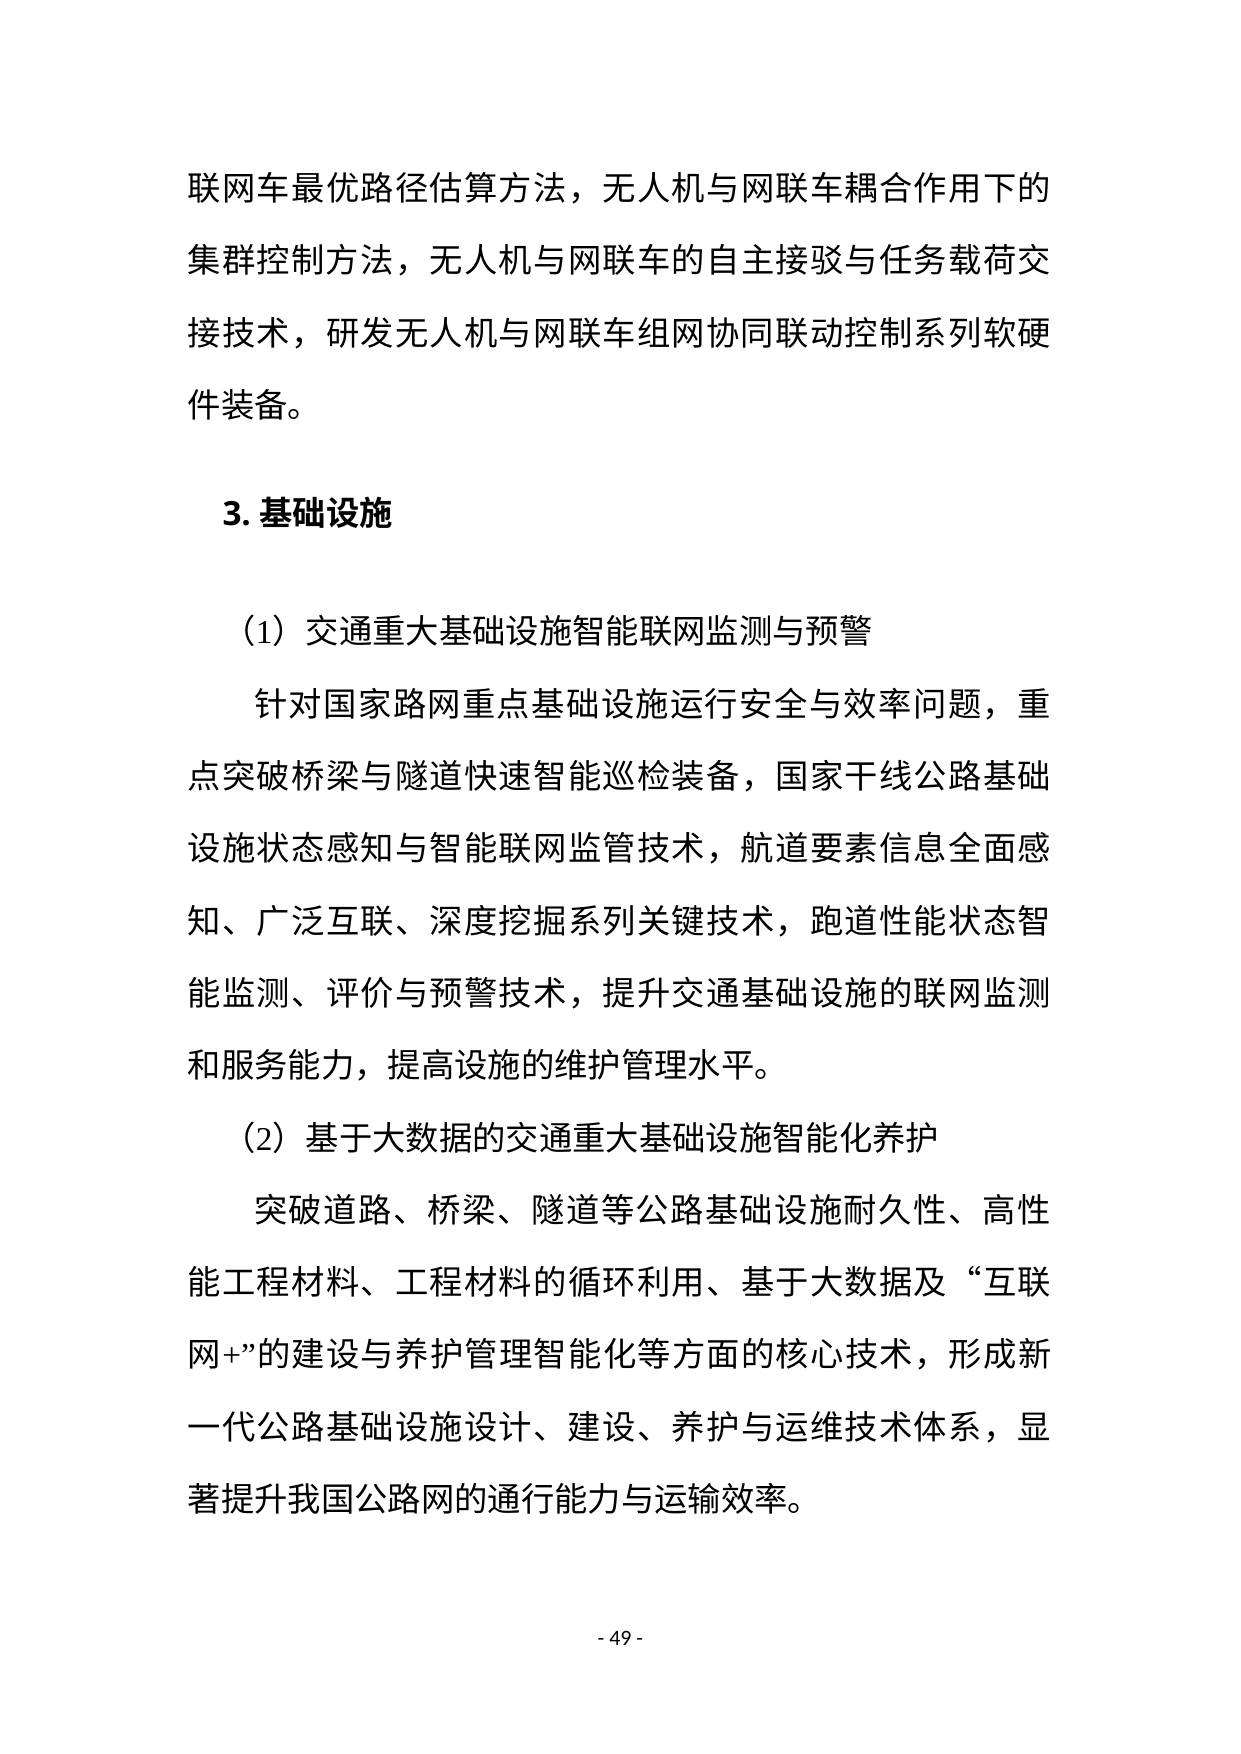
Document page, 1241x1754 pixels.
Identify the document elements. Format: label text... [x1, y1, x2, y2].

text 针对国家路网重点基础设施运行安全与效率问题，重点突破桥梁与隧道快速智能巡检装备，国家干线公路基础设施状态感知与智能联网监管技术，航道要素信息全面感知、广泛互联、深度挖掘系列关键技术，跑道性能状态智能监测、评价与预警技术，提升交通基础设施的联网监测和服务能力，提高设施的维护管理水平。 [187, 677, 1053, 1087]
text （2）基于大数据的交通重大基础设施智能化养护 [187, 1111, 1053, 1159]
text （1）交通重大基础设施智能联网监测与预警 [187, 605, 1053, 653]
text 突破道路、桥梁、隧道等公路基础设施耐久性、高性能工程材料、工程材料的循环利用、基于大数据及“互联网+”的建设与养护管理智能化等方面的核心技术，形成新一代公路基础设施设计、建设、养护与运维技术体系，显著提升我国公路网的通行能力与运输效率。 [187, 1184, 1053, 1521]
subtitle 3. 基础设施 [187, 478, 1053, 543]
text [187, 162, 1053, 427]
